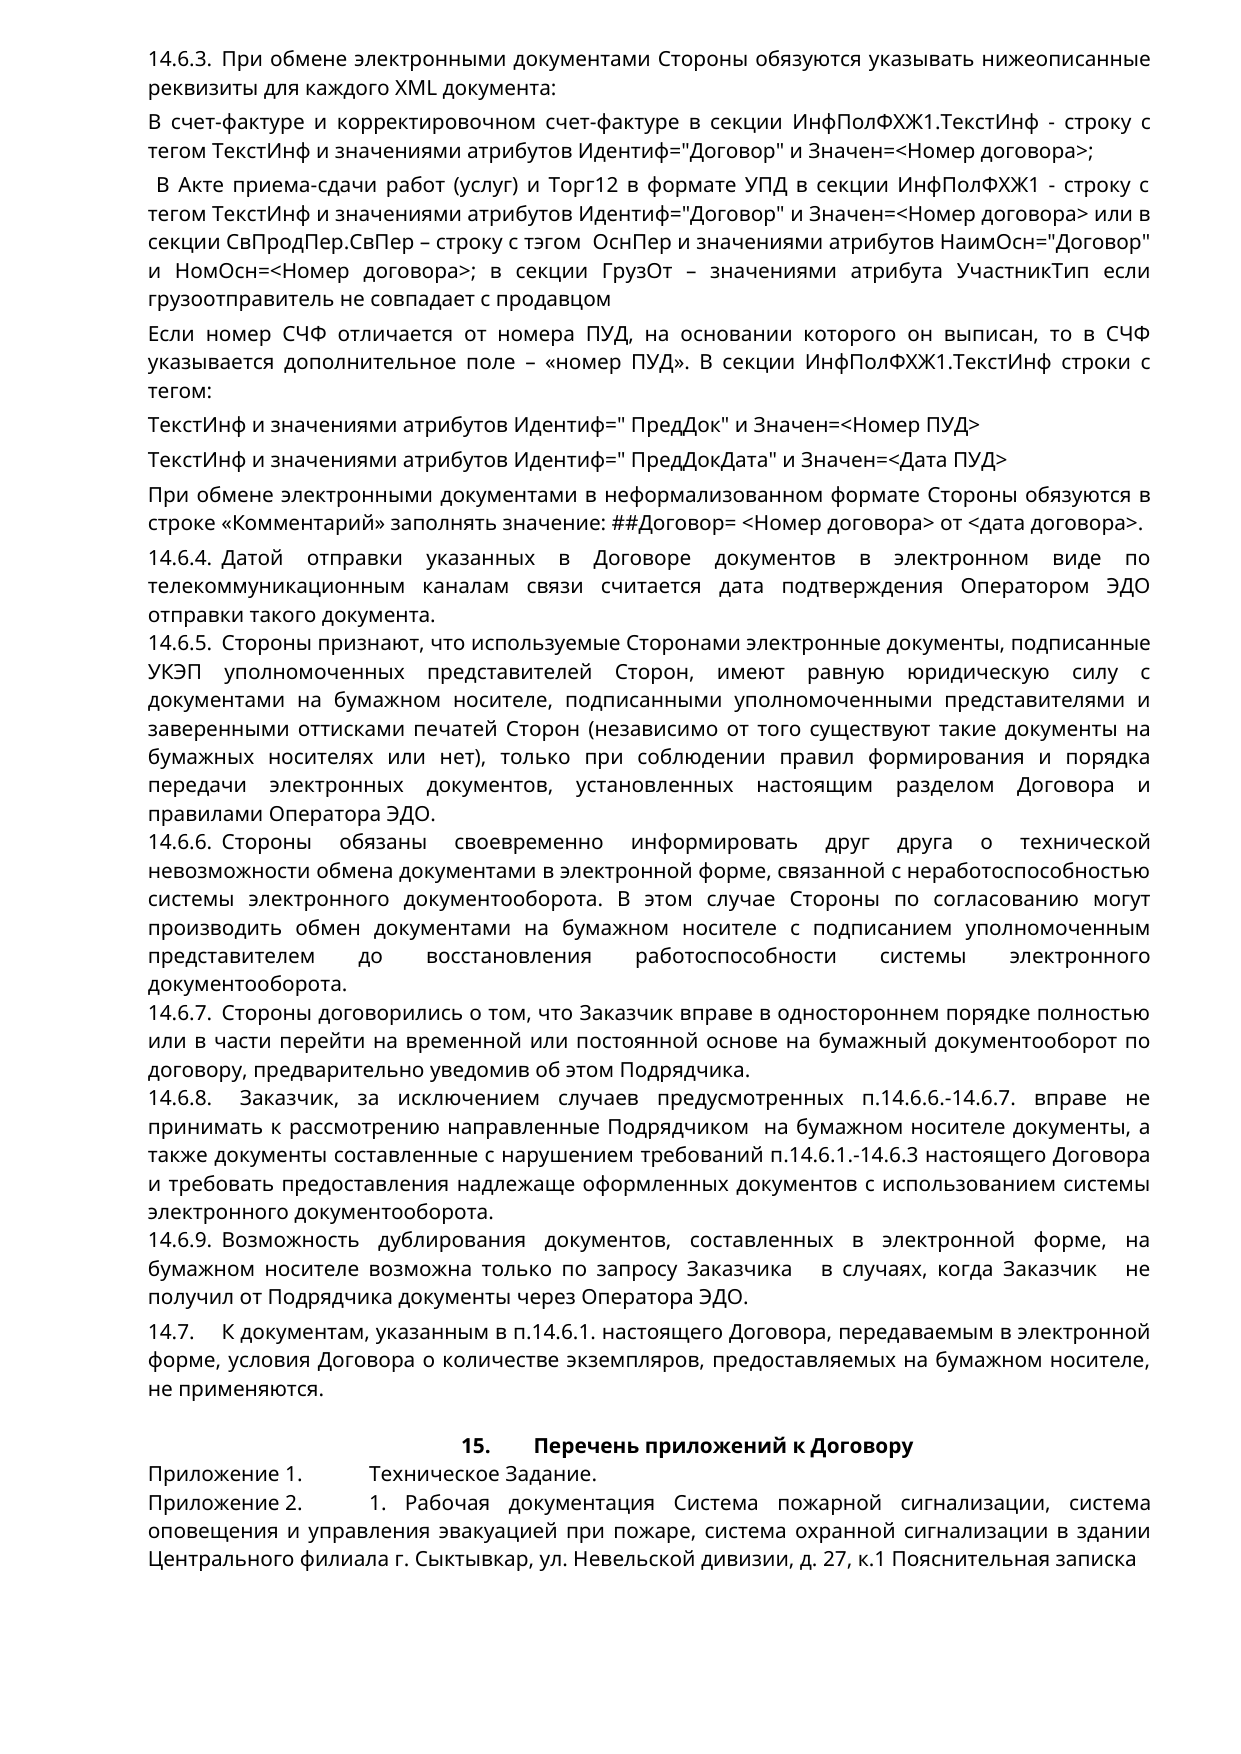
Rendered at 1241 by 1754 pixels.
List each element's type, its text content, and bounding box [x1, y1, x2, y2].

list Перечень приложений к Договору [223, 1431, 1152, 1459]
list Возможность дублирования документов, составленных в электронной форме, на бумажном носителе возможна только по запросу Заказчика в случаях, когда Заказчик не получил от Подрядчика документы через Оператора ЭДО. [148, 1226, 1152, 1311]
list При обмене электронными документами Стороны обязуются указывать нижеописанные реквизиты для каждого XML документа: [148, 44, 1152, 101]
list К документам, указанным в п.14.6.1. настоящего Договора, передаваемым в электронной форме, условия Договора о количестве экземпляров, предоставляемых на бумажном носителе, не применяются. [148, 1317, 1152, 1402]
text При обмене электронными документами в неформализованном формате Стороны обязуются в строке «Комментарий» заполнять значение: ##Договор= <Номер договора> от <дата договора>. [148, 480, 1152, 537]
list Датой отправки указанных в Договоре документов в электронном виде по телекоммуникационным каналам связи считается дата подтверждения Оператором ЭДО отправки такого документа. [148, 543, 1152, 628]
list Стороны договорились о том, что Заказчик вправе в одностороннем порядке полностью или в части перейти на временной или постоянной основе на бумажный документооборот по договору, предварительно уведомив об этом Подрядчика. [148, 998, 1152, 1083]
text ТекстИнф и значениями атрибутов Идентиф=" ПредДокДата" и Значен=<Дата ПУД> [148, 445, 1152, 474]
text В счет-фактуре и корректировочном счет-фактуре в секции ИнфПолФХЖ1.ТекстИнф - строку с тегом ТекстИнф и значениями атрибутов Идентиф="Договор" и Значен=<Номер договора>; [148, 107, 1152, 164]
text В Акте приема-сдачи работ (услуг) и Торг12 в формате УПД в секции ИнфПолФХЖ1 - строку с тегом ТекстИнф и значениями атрибутов Идентиф="Договор" и Значен=<Номер договора> или в секции СвПродПер.СвПер – строку с тэгом ОснПер и значениями атрибутов НаимОсн="Договор" и НомОсн=<Номер договора>; в секции ГрузОт – значениями атрибута УчастникТип если грузоотправитель не совпадает с продавцом [148, 171, 1152, 313]
list Стороны признают, что используемые Сторонами электронные документы, подписанные УКЭП уполномоченных представителей Сторон, имеют равную юридическую силу с документами на бумажном носителе, подписанными уполномоченными представителями и заверенными оттисками печатей Сторон (независимо от того существуют такие документы на бумажных носителях или нет), только при соблюдении правил формирования и порядка передачи электронных документов, установленных настоящим разделом Договора и правилами Оператора ЭДО. [148, 628, 1152, 827]
text Если номер СЧФ отличается от номера ПУД, на основании которого он выписан, то в СЧФ указывается дополнительное поле – «номер ПУД». В секции ИнфПолФХЖ1.ТекстИнф строки с тегом: [148, 319, 1152, 404]
list Стороны обязаны своевременно информировать друг друга о технической невозможности обмена документами в электронной форме, связанной с неработоспособностью системы электронного документооборота. В этом случае Стороны по согласованию могут производить обмен документами на бумажном носителе с подписанием уполномоченным представителем до восстановления работоспособности системы электронного документооборота. [148, 827, 1152, 998]
list Заказчик, за исключением случаев предусмотренных п.14.6.6.-14.6.7. вправе не принимать к рассмотрению направленные Подрядчиком на бумажном носителе документы, а также документы составленные с нарушением требований п.14.6.1.-14.6.3 настоящего Договора и требовать предоставления надлежаще оформленных документов с использованием системы электронного документооборота. [148, 1083, 1152, 1226]
list Техническое Задание. [148, 1459, 1152, 1488]
list 1. Рабочая документация Система пожарной сигнализации, система оповещения и управления эвакуацией при пожаре, система охранной сигнализации в здании Центрального филиала г. Сыктывкар, ул. Невельской дивизии, д. 27, к.1 Пояснительная записка [148, 1488, 1152, 1573]
text ТекстИнф и значениями атрибутов Идентиф=" ПредДок" и Значен=<Номер ПУД> [148, 411, 1152, 439]
